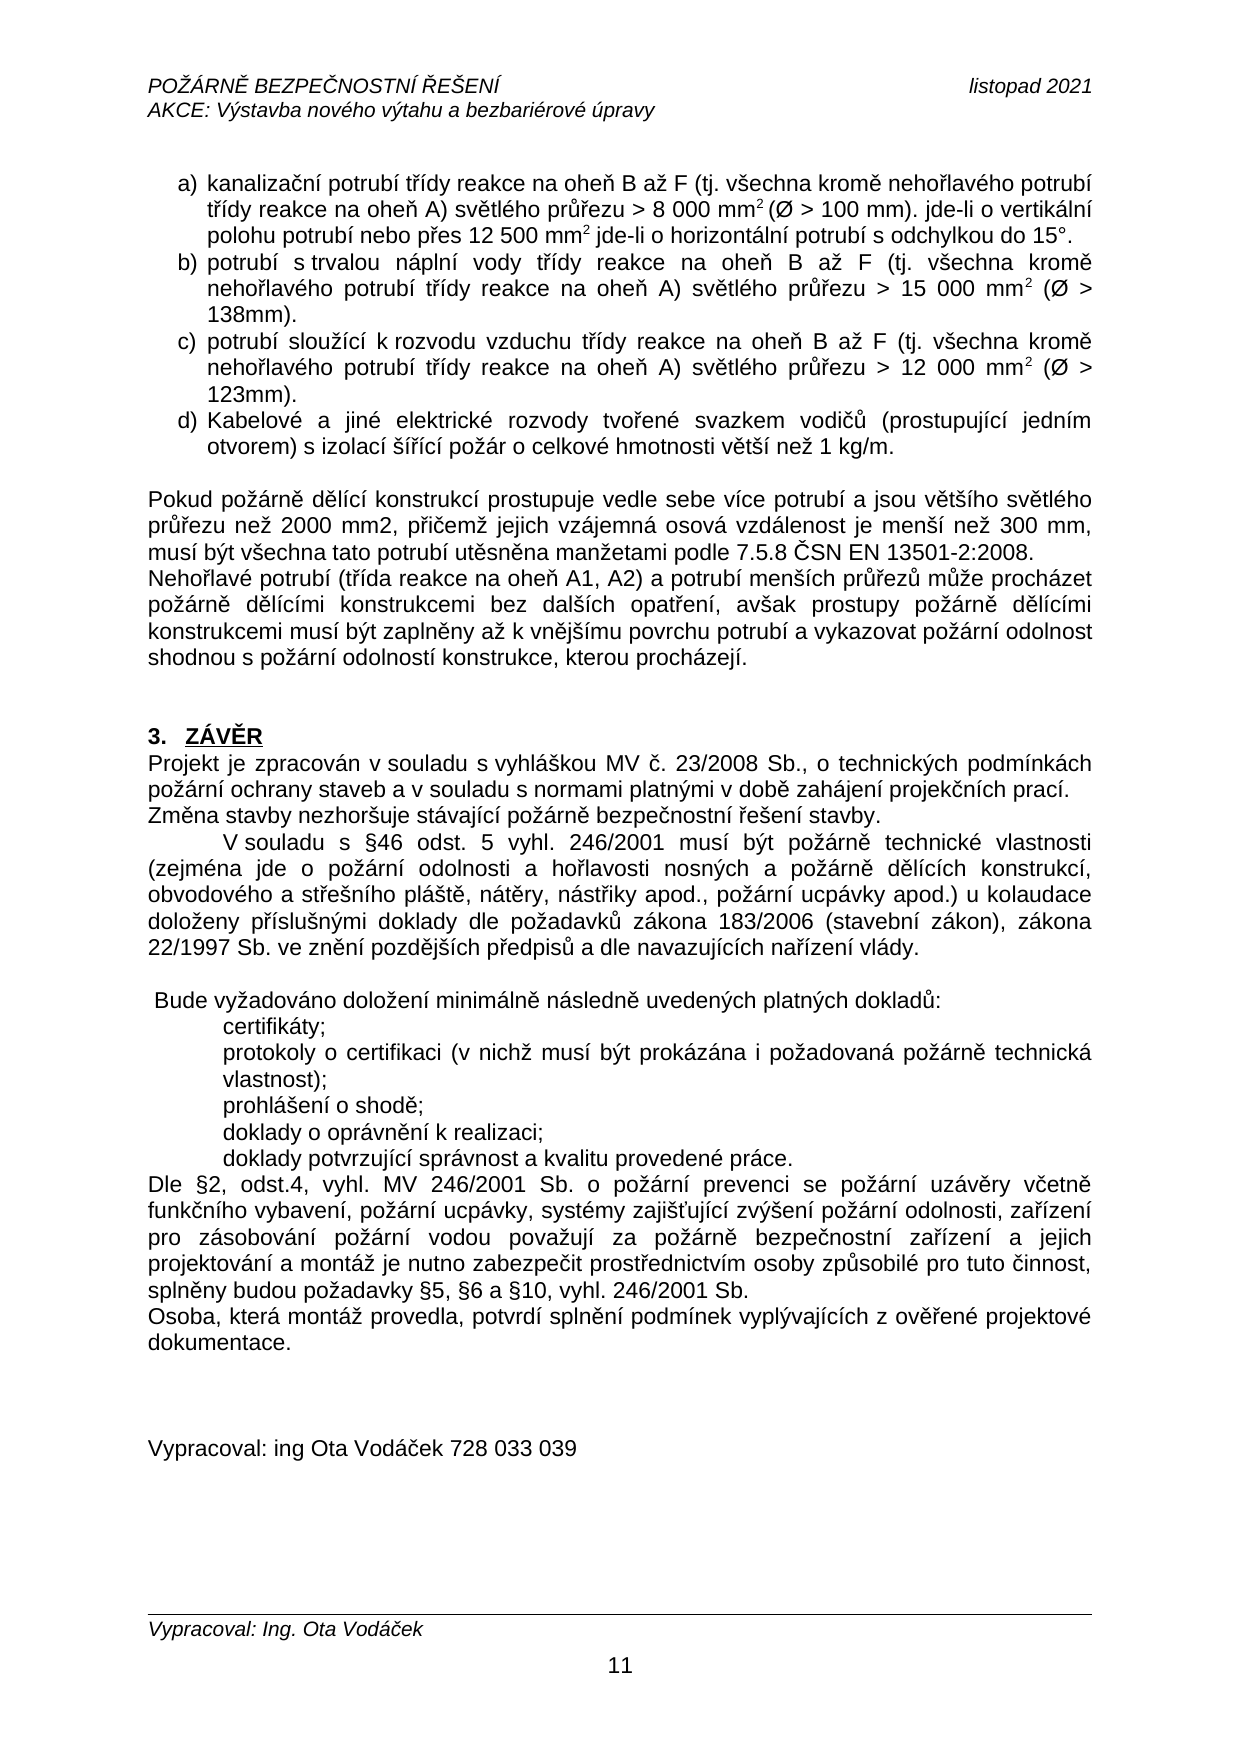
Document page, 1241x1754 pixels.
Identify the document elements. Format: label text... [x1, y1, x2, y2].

list kanalizační potrubí třídy reakce na oheň B až F (tj. všechna kromě nehořlavého potrubí třídy reakce na oheň A) světlého průřezu > 8 000 mm2 (Ø > ). jde-li o vertikální polohu potrubí nebo přes 12 500 mm2 jde-li o horizontální potrubí s odchylkou do 15°. [177, 170, 1092, 249]
list potrubí s trvalou náplní vody třídy reakce na oheň B až F (tj. všechna kromě nehořlavého potrubí třídy reakce na oheň A) světlého průřezu > 15 000 mm2 (Ø > 138mm). [177, 249, 1092, 328]
text Osoba, která montáž provedla, potvrdí splnění podmínek vyplývajících z ověřené projektové dokumentace. [148, 1303, 1092, 1356]
list potrubí sloužící k rozvodu vzduchu třídy reakce na oheň B až F (tj. všechna kromě nehořlavého potrubí třídy reakce na oheň A) světlého průřezu > 12 000 mm2 (Ø > 123mm). [177, 328, 1092, 407]
text doklady o oprávnění k realizaci; [148, 1118, 1092, 1145]
text Pokud požárně dělící konstrukcí prostupuje vedle sebe více potrubí a jsou většího světlého průřezu než 2000 mm2, přičemž jejich vzájemná osová vzdálenost je menší než , musí být všechna tato potrubí utěsněna manžetami podle 7.5.8 ČSN EN 13501-2:2008. [148, 486, 1092, 565]
text Bude vyžadováno doložení minimálně následně uvedených platných dokladů: [148, 987, 1092, 1013]
text Změna stavby nezhoršuje stávající požárně bezpečnostní řešení stavby. [148, 802, 1092, 828]
text certifikáty; [148, 1013, 1092, 1039]
text V souladu s §46 odst. 5 vyhl. 246/2001 musí být požárně technické vlastnosti (zejména jde o požární odolnosti a hořlavosti nosných a požárně dělících konstrukcí, obvodového a střešního pláště, nátěry, nástřiky apod., požární ucpávky apod.) u kolaudace doloženy příslušnými doklady dle požadavků zákona 183/2006 (stavební zákon), zákona 22/1997 Sb. ve znění pozdějších předpisů a dle navazujících nařízení vlády. [148, 828, 1092, 960]
text doklady potvrzující správnost a kvalitu provedené práce. [148, 1145, 1092, 1171]
list Kabelové a jiné elektrické rozvody tvořené svazkem vodičů (prostupující jedním otvorem) s izolací šířící požár o celkové hmotnosti větší než 1 kg/m. [177, 407, 1092, 459]
text Nehořlavé potrubí (třída reakce na oheň A1, A2) a potrubí menších průřezů může procházet požárně dělícími konstrukcemi bez dalších opatření, avšak prostupy požárně dělícími konstrukcemi musí být zaplněny až k vnějšímu povrchu potrubí a vykazovat požární odolnost shodnou s požární odolností konstrukce, kterou procházejí. [148, 565, 1092, 670]
text protokoly o certifikaci (v nichž musí být prokázána i požadovaná požárně technická vlastnost); [223, 1039, 1092, 1092]
text Vypracoval: ing Ota Vodáček 728 033 039 [148, 1435, 1092, 1461]
subtitle ZÁVĚR [148, 723, 1092, 749]
text Projekt je zpracován v souladu s vyhláškou MV č. 23/2008 Sb., o technických podmínkách požární ochrany staveb a v souladu s normami platnými v době zahájení projekčních prací. [148, 749, 1092, 802]
text prohlášení o shodě; [148, 1092, 1092, 1118]
text Dle §2, odst.4, vyhl. MV 246/2001 Sb. o požární prevenci se požární uzávěry včetně funkčního vybavení, požární ucpávky, systémy zajišťující zvýšení požární odolnosti, zařízení pro zásobování požární vodou považují za požárně bezpečnostní zařízení a jejich projektování a montáž je nutno zabezpečit prostřednictvím osoby způsobilé pro tuto činnost, splněny budou požadavky §5, §6 a §10, vyhl. 246/2001 Sb. [148, 1171, 1092, 1303]
